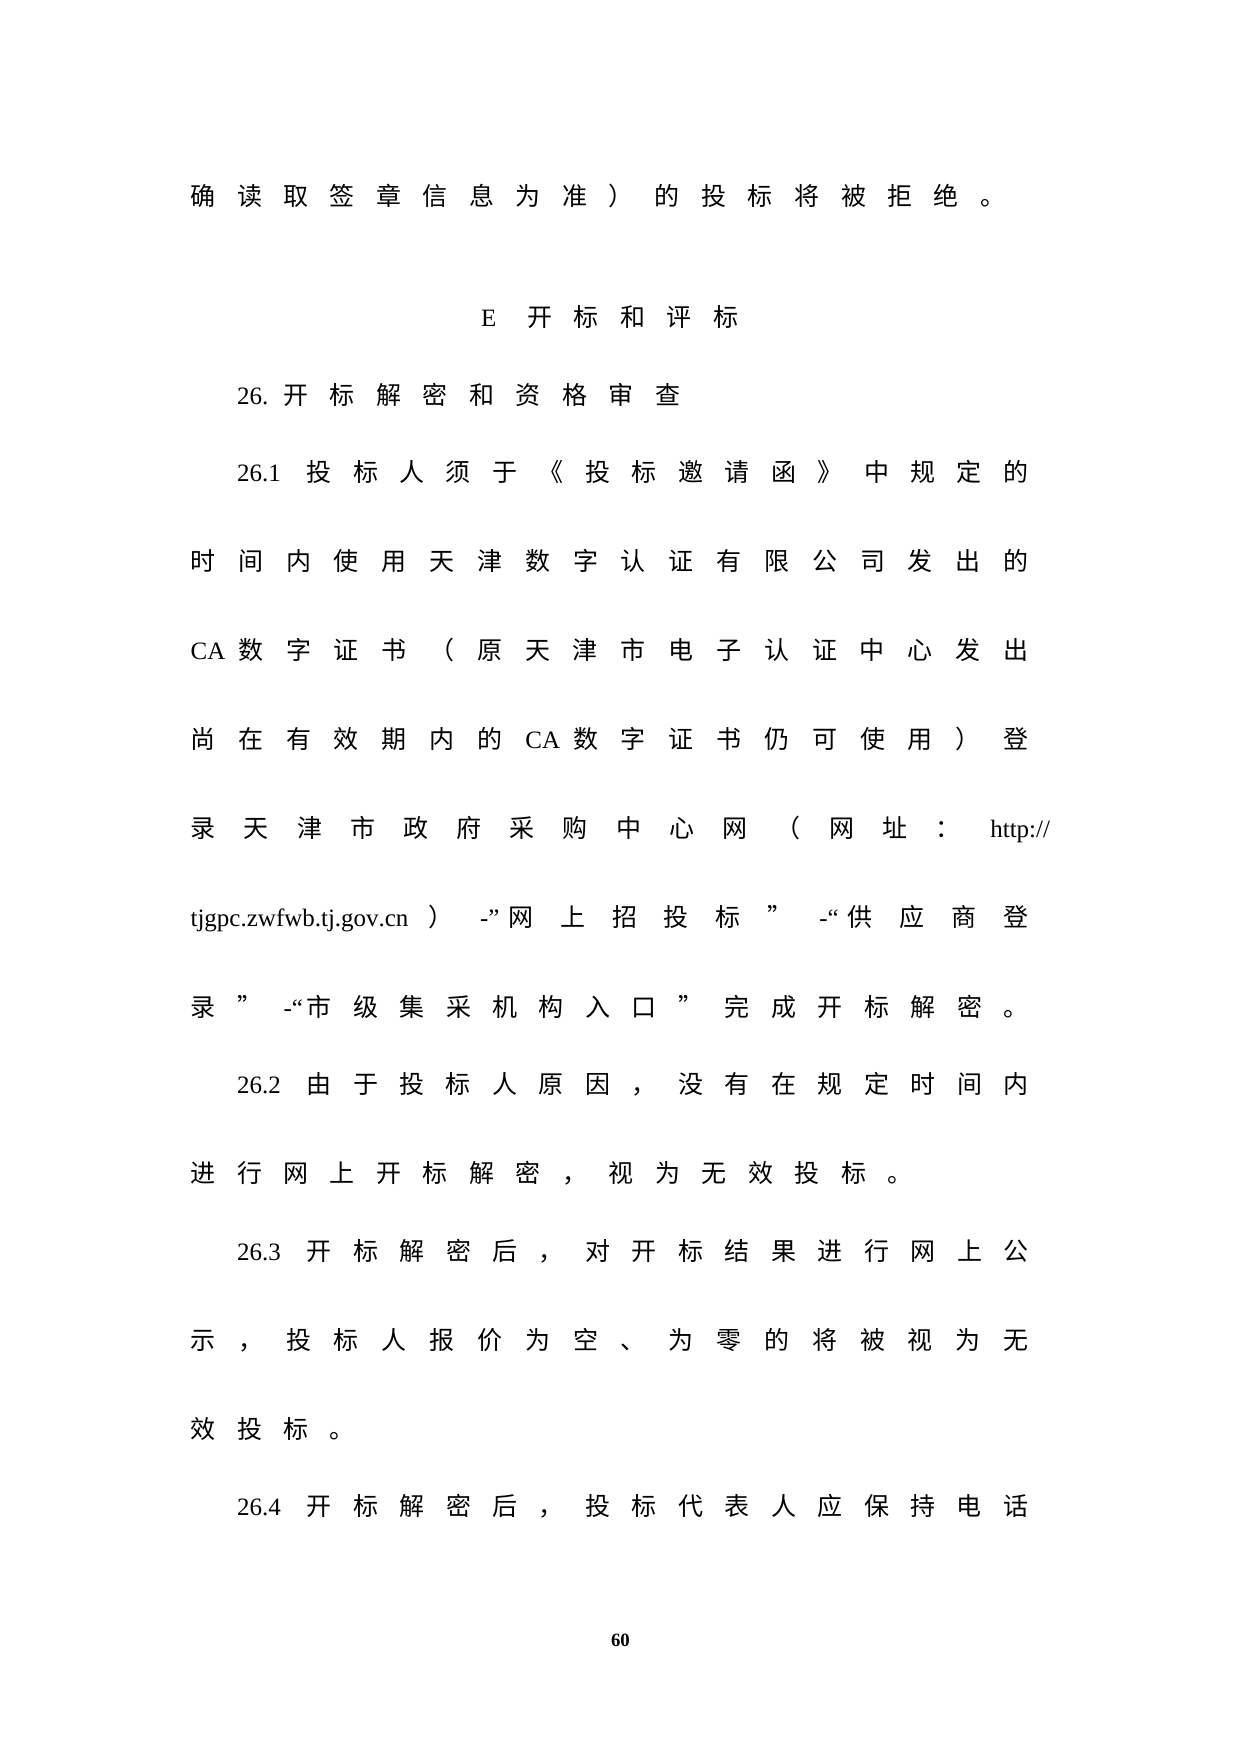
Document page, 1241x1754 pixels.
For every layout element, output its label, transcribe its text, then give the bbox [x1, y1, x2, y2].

text 26.2 由于投标人原因，没有在规定时间内进行网上开标解密，视为无效投标。 [190, 1053, 1050, 1201]
text 26. 开标解密和资格审查 [190, 363, 1050, 423]
text 26.1 投标人须于《投标邀请函》中规定的时间内使用天津数字认证有限公司发出的CA数字证书（原天津市电子认证中心发出尚在有效期内的CA数字证书仍可使用）登录天津市政府采购中心网（网址：http://tjgpc.zwfwb.tj.gov.cn）-”网上招投标”-“供应商登录”-“市级集采机构入口”完成开标解密。 [190, 441, 1050, 1035]
text 26.3 开标解密后，对开标结果进行网上公示，投标人报价为空、为零的将被视为无效投标。 [190, 1219, 1050, 1457]
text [190, 164, 1050, 224]
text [190, 1475, 1050, 1534]
text E 开标和评标 [190, 286, 1050, 345]
